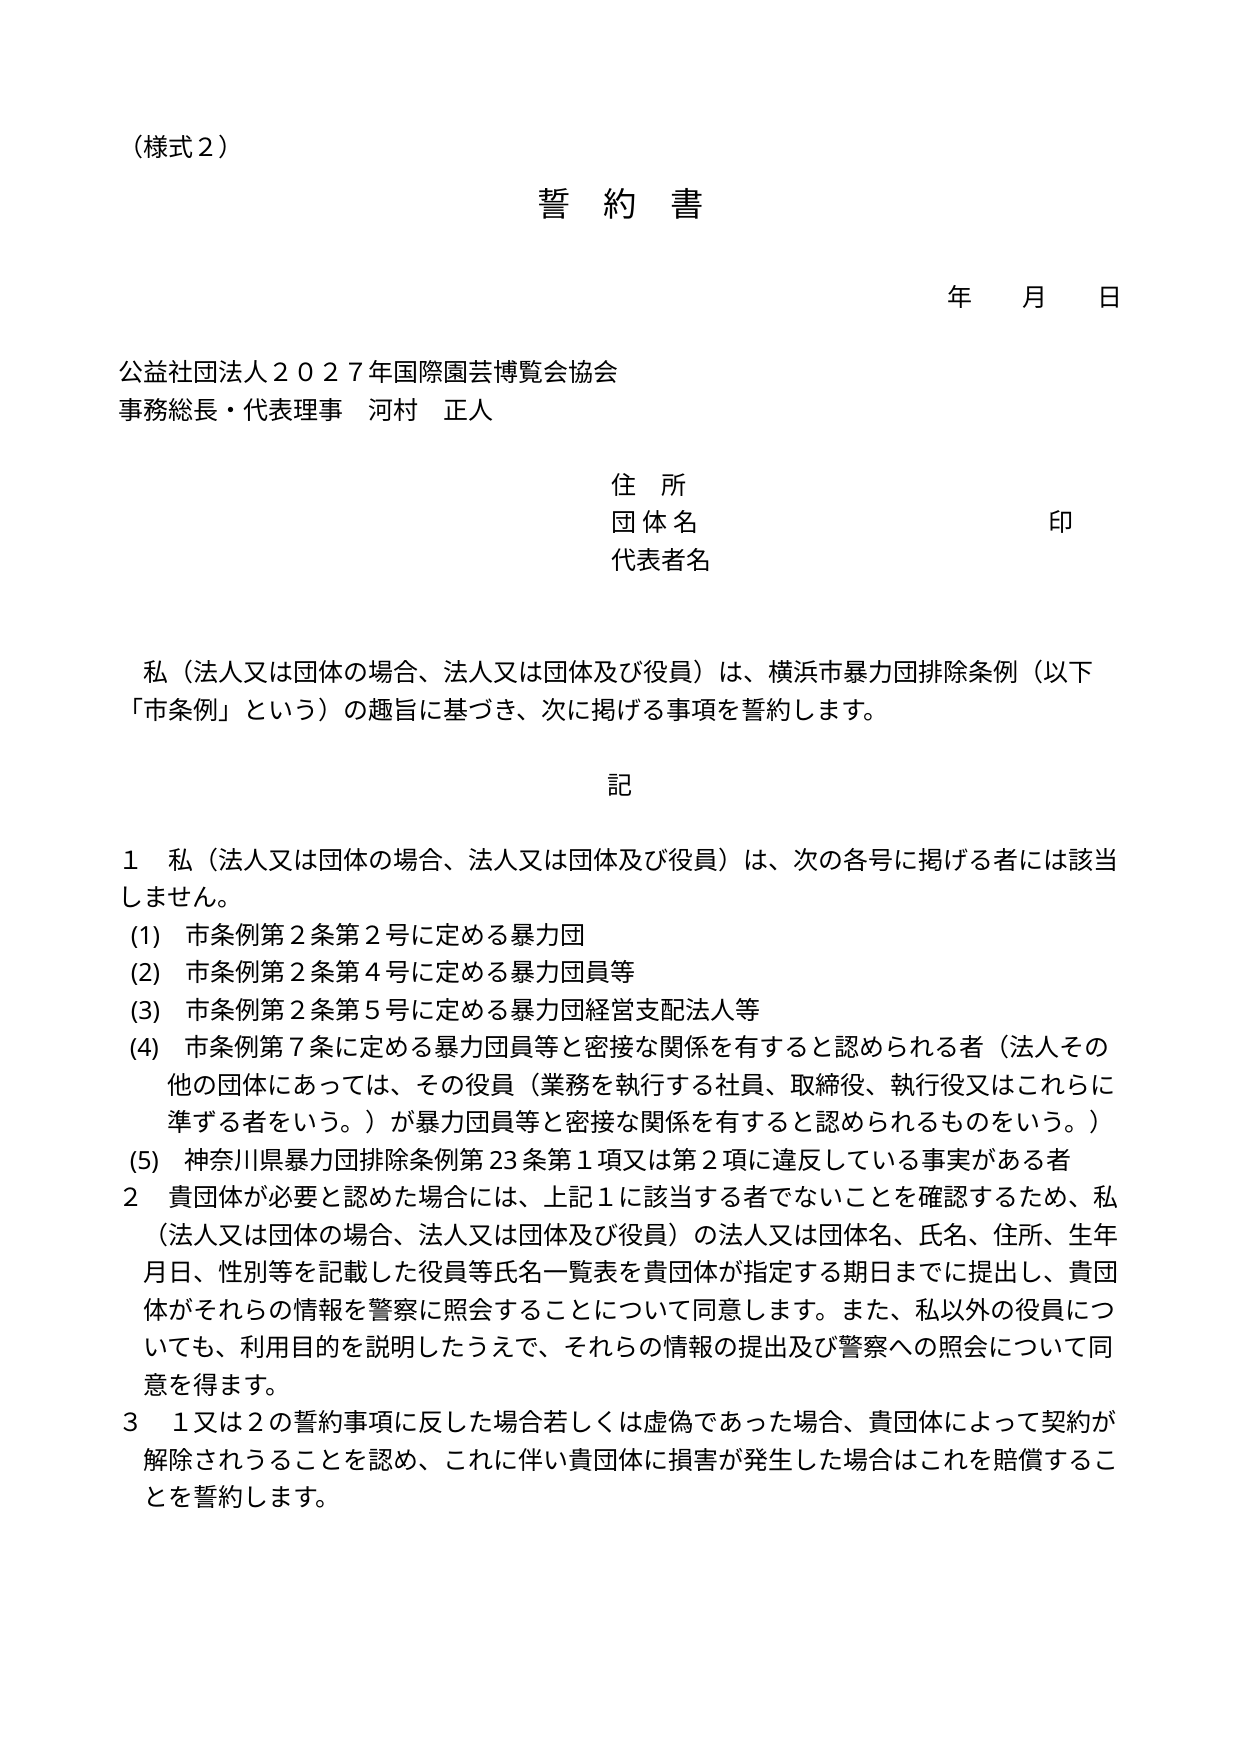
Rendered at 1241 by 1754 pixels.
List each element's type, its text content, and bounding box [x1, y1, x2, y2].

text １ 私（法人又は団体の場合、法人又は団体及び役員）は、次の各号に掲げる者には該当しません。 [118, 839, 1122, 914]
text (4) 市条例第７条に定める暴力団員等と密接な関係を有すると認められる者（法人その他の団体にあっては、その役員（業務を執行する社員、取締役、執行役又はこれらに準ずる者をいう。）が暴力団員等と密接な関係を有すると認められるものをいう。） [129, 1027, 1122, 1139]
text ３ １又は２の誓約事項に反した場合若しくは虚偽であった場合、貴団体によって契約が解除されうることを認め、これに伴い貴団体に損害が発生した場合はこれを賠償することを誓約します。 [118, 1402, 1122, 1514]
text 代表者名 [611, 539, 1122, 577]
text (5) 神奈川県暴力団排除条例第23条第１項又は第２項に違反している事実がある者 [129, 1139, 1122, 1177]
text （様式２） [118, 127, 1122, 164]
text 私（法人又は団体の場合、法人又は団体及び役員）は、横浜市暴力団排除条例（以下「市条例」という）の趣旨に基づき、次に掲げる事項を誓約します。 [118, 652, 1122, 727]
text 年 月 日 [118, 277, 1122, 314]
text (1) 市条例第２条第２号に定める暴力団 [118, 914, 1122, 952]
text (2) 市条例第２条第４号に定める暴力団員等 [118, 952, 1122, 989]
text ２ 貴団体が必要と認めた場合には、上記１に該当する者でないことを確認するため、私（法人又は団体の場合、法人又は団体及び役員）の法人又は団体名、氏名、住所、生年月日、性別等を記載した役員等氏名一覧表を貴団体が指定する期日までに提出し、貴団体がそれらの情報を警察に照会することについて同意します。また、私以外の役員についても、利用目的を説明したうえで、それらの情報の提出及び警察への照会について同意を得ます。 [118, 1177, 1122, 1402]
text 住所 [611, 464, 1122, 502]
text 記 [118, 764, 1122, 802]
text 誓 約 書 [118, 164, 1122, 239]
text 団体名 印 [611, 502, 1122, 539]
text 事務総長・代表理事 河村 正人 [118, 389, 1122, 427]
text (3) 市条例第２条第５号に定める暴力団経営支配法人等 [118, 989, 1122, 1027]
text 公益社団法人２０２７年国際園芸博覧会協会 [118, 352, 1122, 389]
